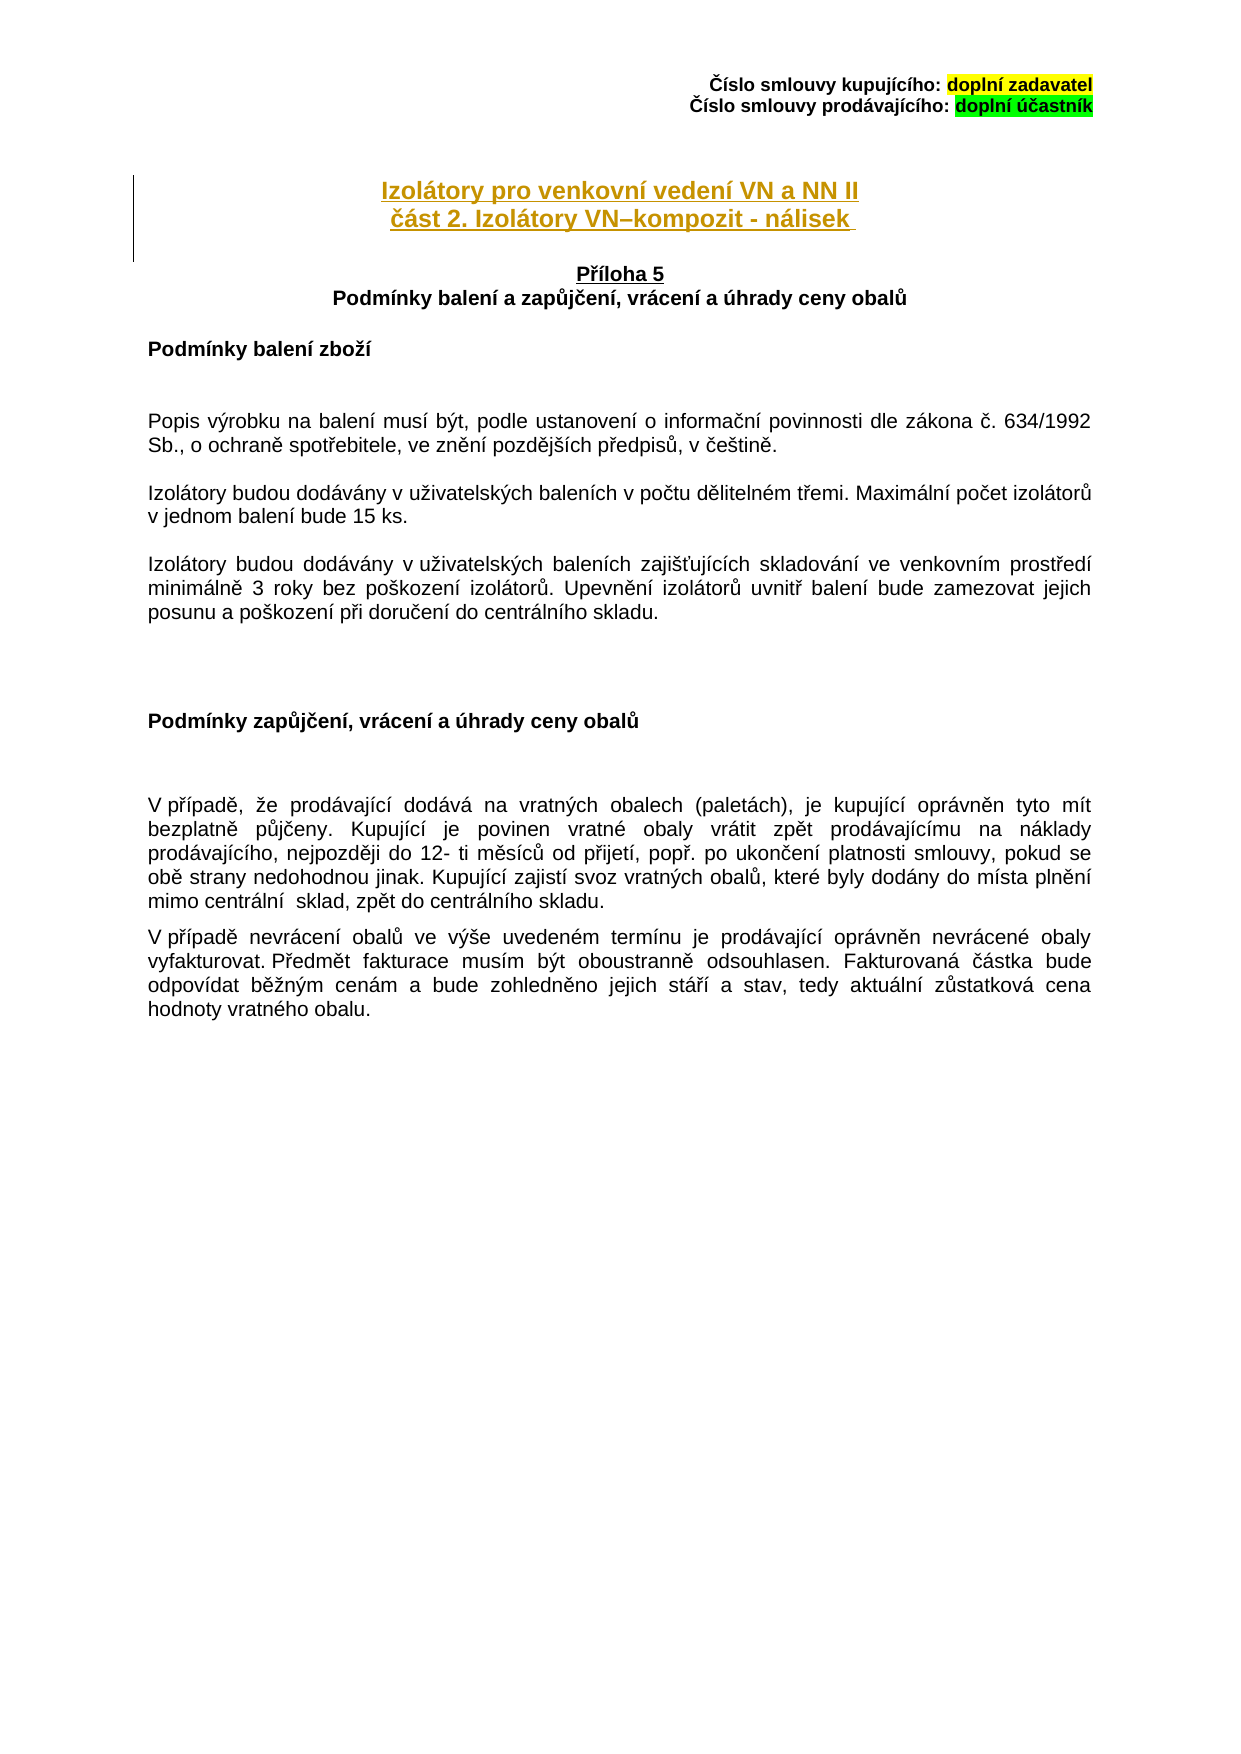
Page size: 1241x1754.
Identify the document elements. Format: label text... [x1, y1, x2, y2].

text V případě nevrácení obalů ve výše uvedeném termínu je prodávající oprávněn nevrácené obaly vyfakturovat. Předmět fakturace musím být oboustranně odsouhlasen. Fakturovaná částka bude odpovídat běžným cenám a bude zohledněno jejich stáří a stav, tedy aktuální zůstatková cena hodnoty vratného obalu. [148, 925, 1093, 1021]
text Popis výrobku na balení musí být, podle ustanovení o informační povinnosti dle zákona č. 634/1992 Sb., o ochraně spotřebitele, ve znění pozdějších předpisů, v češtině. [148, 408, 1093, 456]
text Příloha 5 [148, 262, 1093, 286]
text Izolátory budou dodávány v uživatelských baleních v počtu dělitelném třemi. Maximální počet izolátorů v jednom balení bude 15 ks. [148, 480, 1093, 528]
text V případě, že prodávající dodává na vratných obalech (paletách), je kupující oprávněn tyto mít bezplatně půjčeny. Kupující je povinen vratné obaly vrátit zpět prodávajícímu na náklady prodávajícího, nejpozději do 12- ti měsíců od přijetí, popř. po ukončení platnosti smlouvy, pokud se obě strany nedohodnou jinak. Kupující zajistí svoz vratných obalů, které byly dodány do místa plnění mimo centrální sklad, zpět do centrálního skladu. [148, 793, 1093, 913]
text Podmínky balení zboží [148, 337, 1093, 361]
text Podmínky balení a zapůjčení, vrácení a úhrady ceny obalů [148, 286, 1093, 310]
text Izolátory budou dodávány v uživatelských baleních zajišťujících skladování ve venkovním prostředí minimálně 3 roky bez poškození izolátorů. Upevnění izolátorů uvnitř balení bude zamezovat jejich posunu a poškození při doručení do centrálního skladu. [148, 552, 1093, 624]
text Podmínky zapůjčení, vrácení a úhrady ceny obalů [148, 708, 1093, 732]
